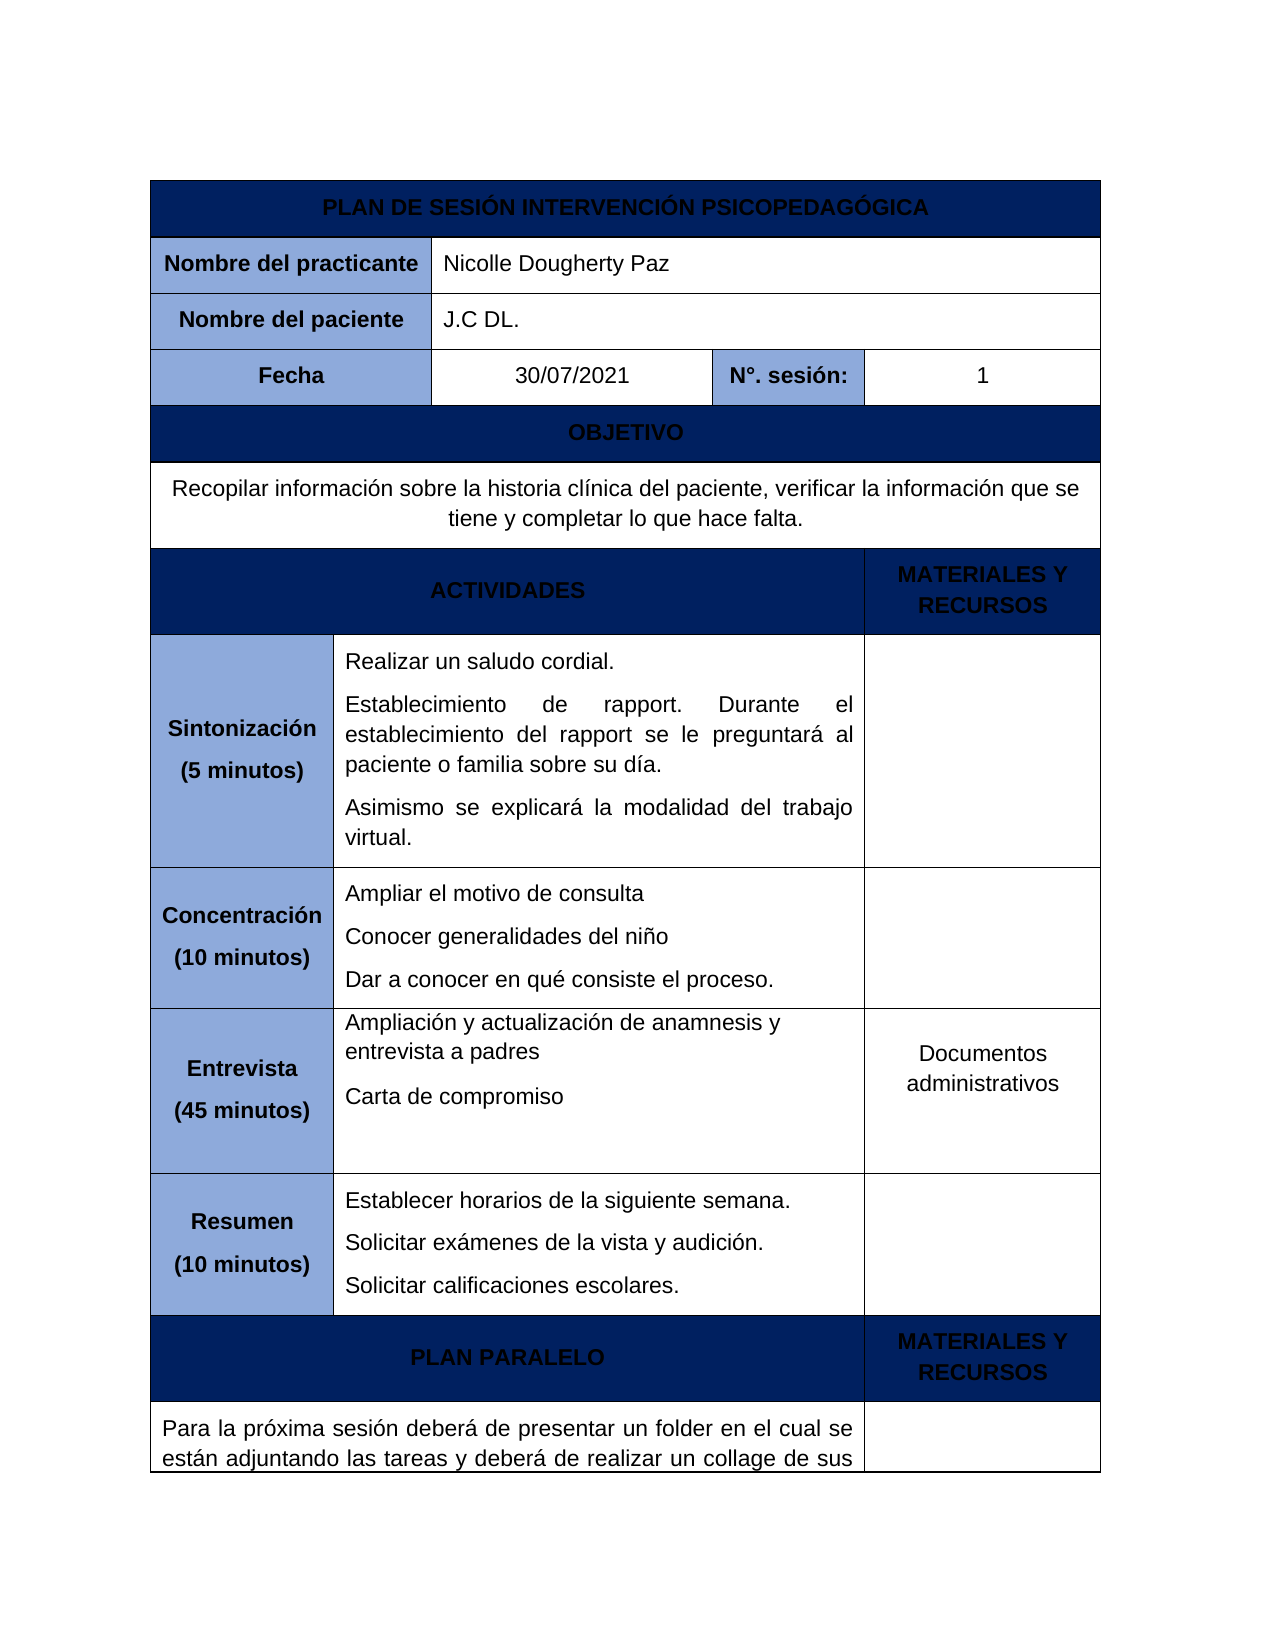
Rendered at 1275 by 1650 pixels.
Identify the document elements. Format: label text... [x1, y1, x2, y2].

table_cell PLAN PARALELO [151, 1316, 864, 1401]
table_cell Recopilar información sobre la historia clínica del paciente, verificar la información que se tiene y completar lo que hace falta. [151, 463, 1100, 548]
table_cell [865, 1174, 1100, 1315]
table_cell Fecha [151, 350, 431, 405]
table_cell MATERIALES Y RECURSOS [865, 1316, 1100, 1401]
table_cell MATERIALES Y RECURSOS [865, 549, 1100, 634]
table_cell Ampliar el motivo de consulta Conocer generalidades del niño Dar a conocer en qué consiste el proceso. [334, 868, 864, 1008]
table_cell Nombre del paciente [151, 294, 431, 349]
table_cell Entrevista (45 minutos) [151, 1009, 333, 1173]
table_cell J.C DL. [432, 294, 1100, 349]
table_cell 1 [865, 350, 1100, 405]
table_cell [865, 635, 1100, 867]
table_cell Establecer horarios de la siguiente semana. Solicitar exámenes de la vista y audición. Solicitar calificaciones escolares. [334, 1174, 864, 1315]
table_cell Nombre del practicante [151, 238, 431, 293]
table_cell Concentración (10 minutos) [151, 868, 333, 1008]
table_cell Resumen (10 minutos) [151, 1174, 333, 1315]
table_cell [865, 868, 1100, 1008]
table_cell 30/07/2021 [432, 350, 712, 405]
table_cell ACTIVIDADES [151, 549, 864, 634]
table_cell N°. sesión: [713, 350, 864, 405]
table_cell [151, 1402, 864, 1471]
table_header PLAN DE SESIÓN INTERVENCIÓN PSICOPEDAGÓGICA [151, 181, 1100, 236]
table_cell Nicolle Dougherty Paz [432, 238, 1100, 293]
table_cell Ampliación y actualización de anamnesis y entrevista a padres Carta de compromiso [334, 1009, 864, 1173]
table_cell Realizar un saludo cordial. Establecimiento de rapport. Durante el establecimiento del rapport se le preguntará al paciente o familia sobre su día. Asimismo se explicará la modalidad del trabajo virtual. [334, 635, 864, 867]
table_cell OBJETIVO [151, 406, 1100, 461]
table_cell Sintonización (5 minutos) [151, 635, 333, 867]
table_cell [865, 1402, 1100, 1471]
table_cell Documentos administrativos [865, 1009, 1100, 1173]
